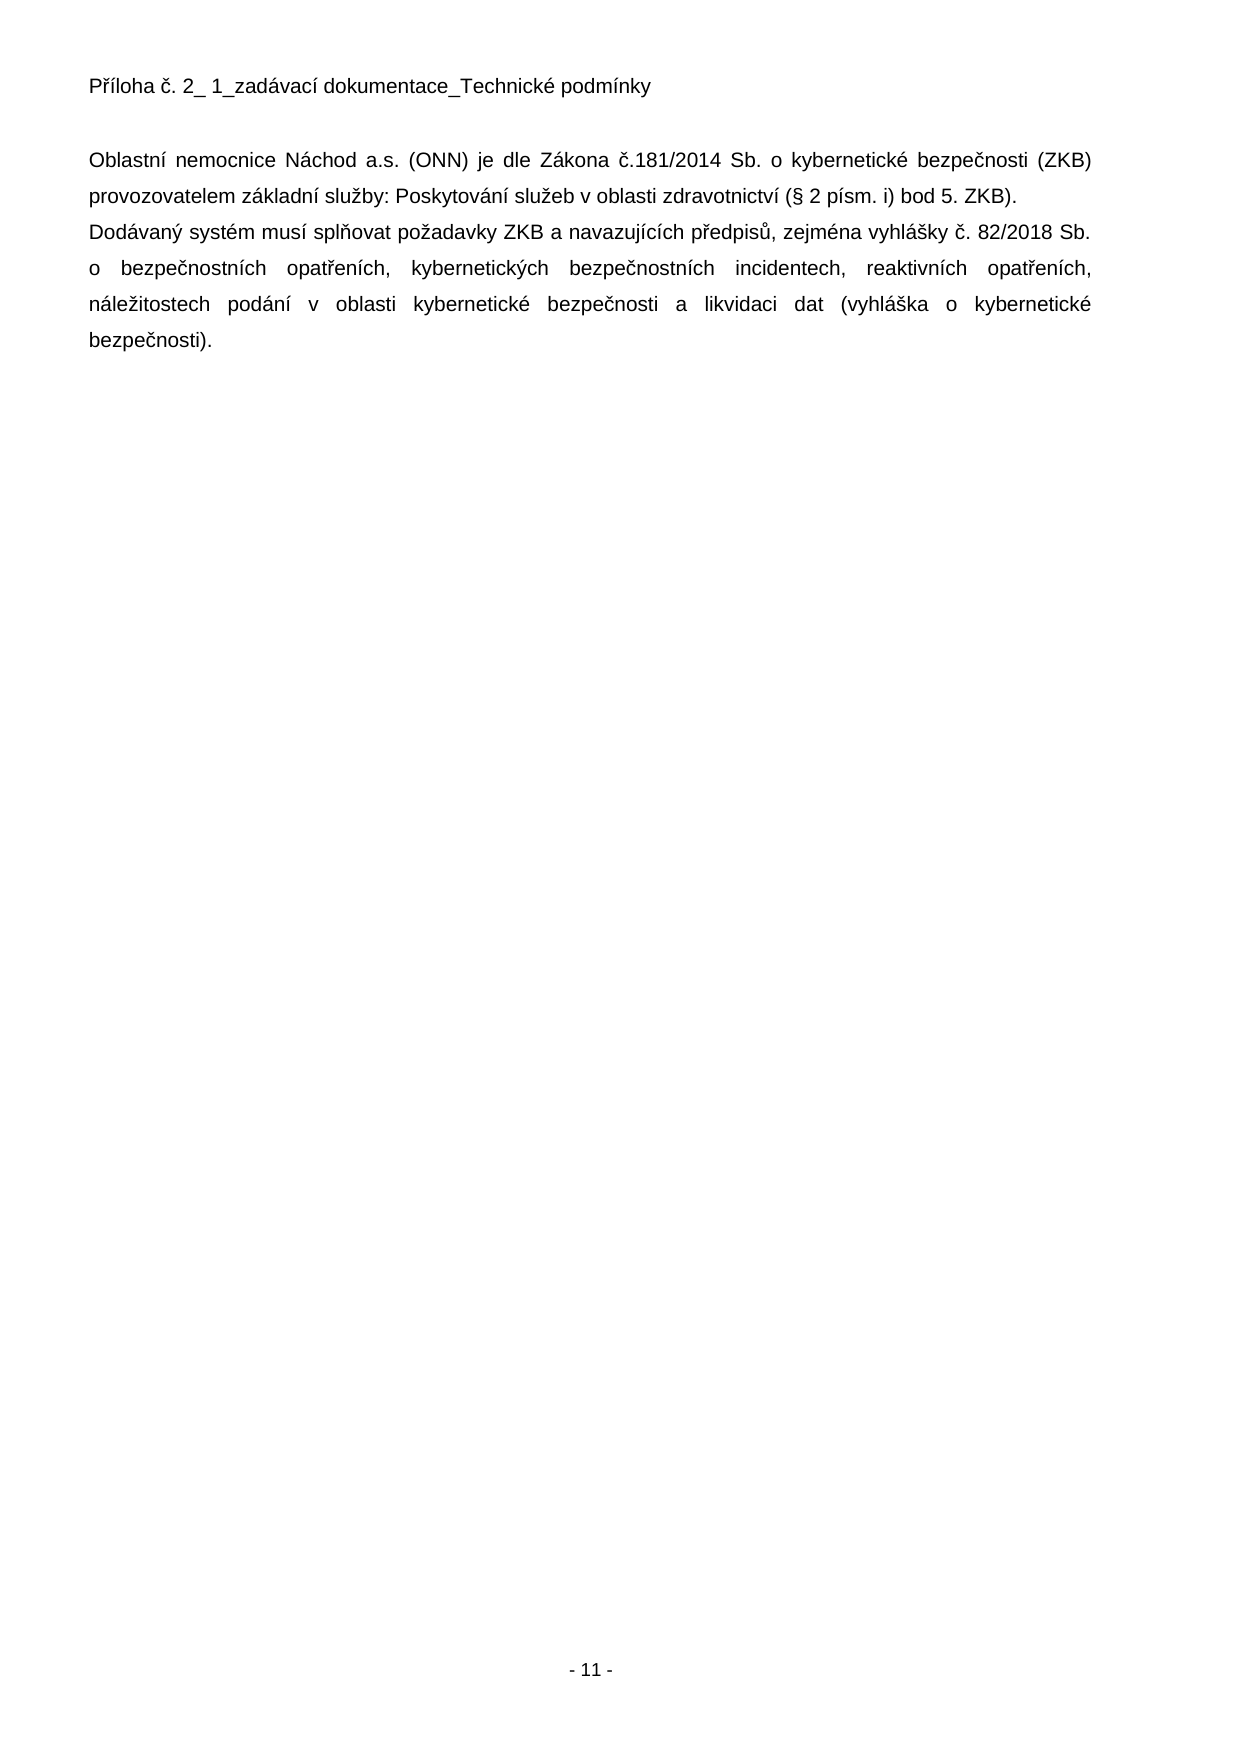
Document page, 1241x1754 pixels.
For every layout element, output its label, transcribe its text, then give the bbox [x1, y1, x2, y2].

text Dodávaný systém musí splňovat požadavky ZKB a navazujících předpisů, zejména vyhlášky č. 82/2018 Sb. o bezpečnostních opatřeních, kybernetických bezpečnostních incidentech, reaktivních opatřeních, náležitostech podání v oblasti kybernetické bezpečnosti a likvidaci dat (vyhláška o kybernetické bezpečnosti). [89, 219, 1093, 351]
text Oblastní nemocnice Náchod a.s. (ONN) je dle Zákona č.181/2014 Sb. o kybernetické bezpečnosti (ZKB) provozovatelem základní služby: Poskytování služeb v oblasti zdravotnictví (§ 2 písm. i) bod 5. ZKB). [89, 148, 1093, 208]
